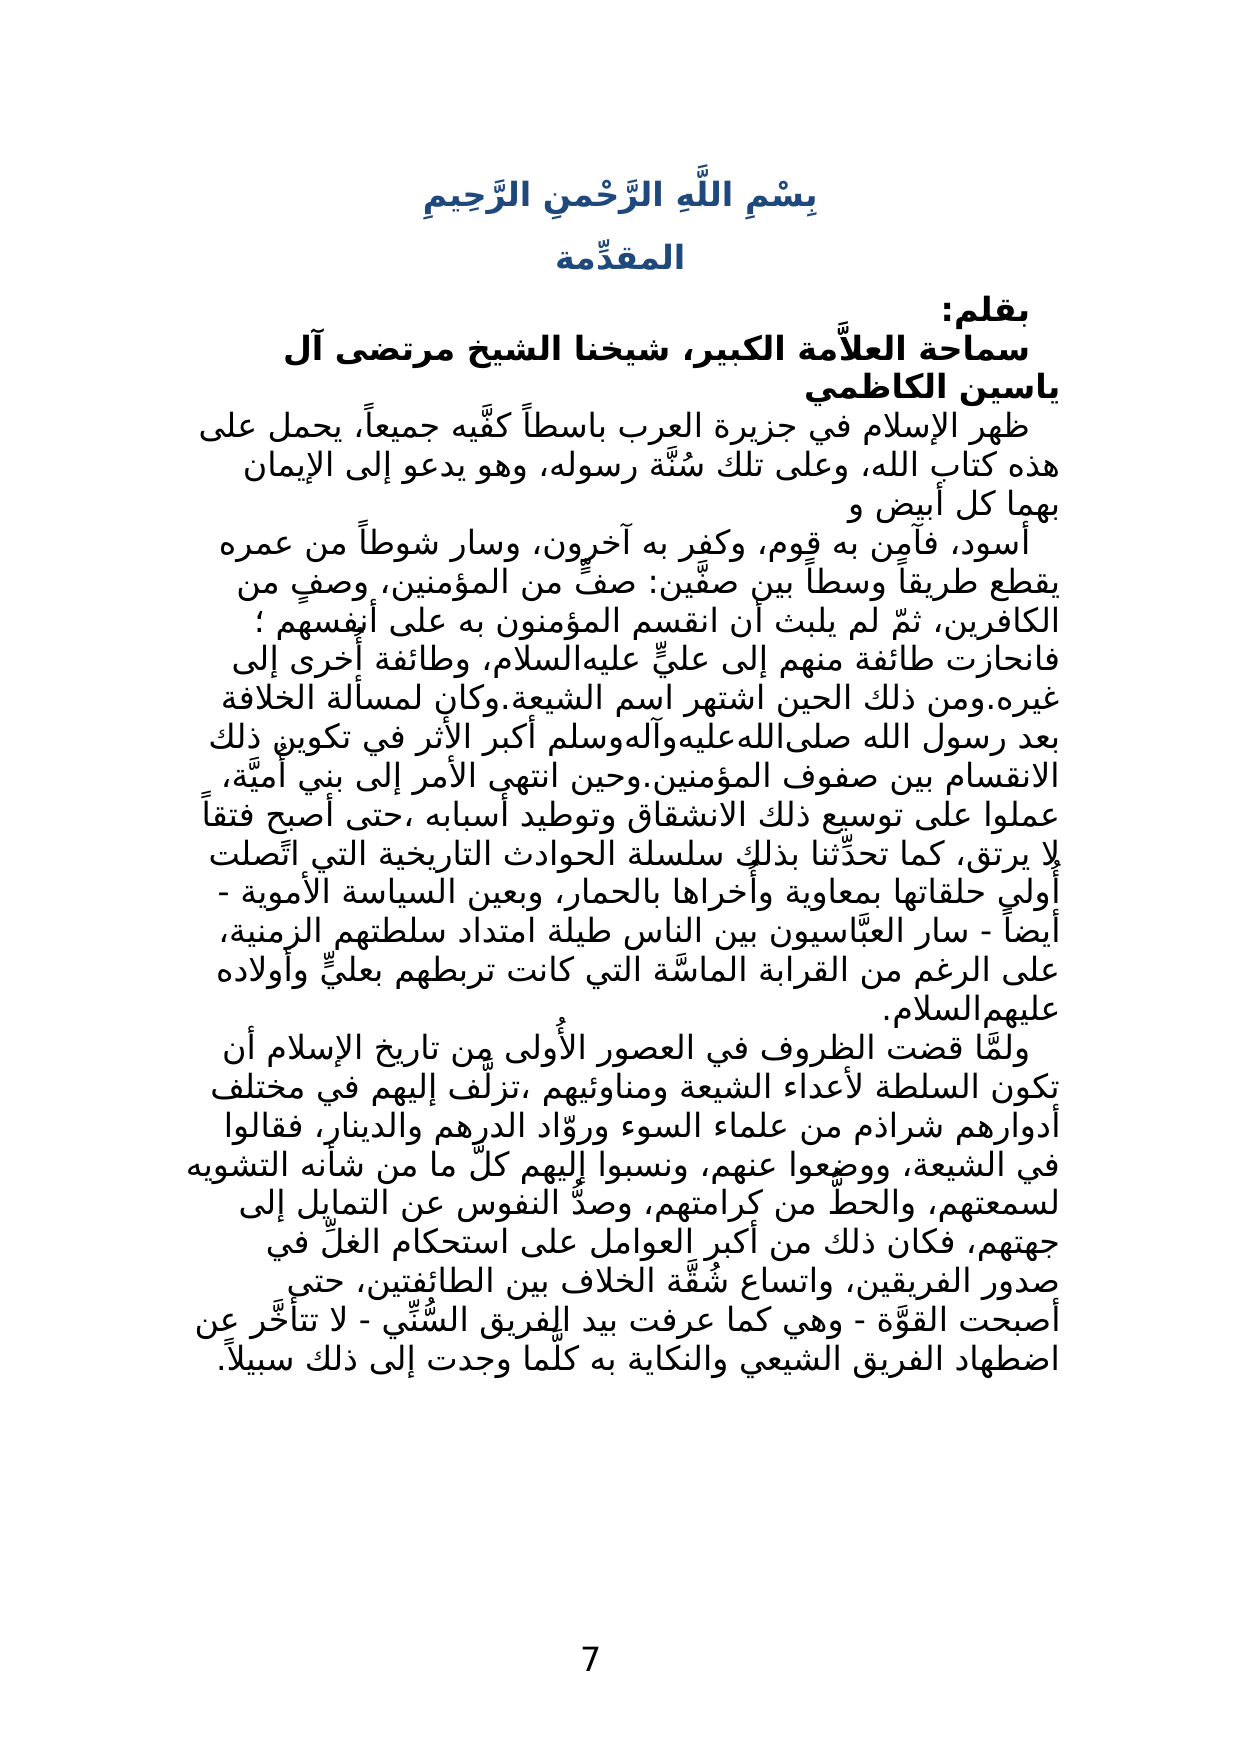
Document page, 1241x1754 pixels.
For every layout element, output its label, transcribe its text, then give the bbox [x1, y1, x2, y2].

text بقلم: [180, 290, 1060, 329]
text سماحة العلاَّمة الكبير، شيخنا الشيخ مرتضى آل ياسين الكاظمي [180, 329, 1060, 407]
text ولمَّا قضت الظروف في العصور الأُولى من تاريخ الإسلام أن تكون السلطة لأعداء الشيعة ومناوئيهم ،تزلَّف إليهم في مختلف أدوارهم شراذم من علماء السوء وروّاد الدرهم والدينار، فقالوا في الشيعة، ووضعوا عنهم، ونسبوا إليهم كلَّ ما من شأنه التشويه لسمعتهم، والحطُّ من كرامتهم، وصدُّ النفوس عن التمايل إلى جهتهم، فكان ذلك من أكبر العوامل على استحكام الغلِّ في صدور الفريقين، واتساع شُقَّة الخلاف بين الطائفتين، حتى أصبحت القوَّة - وهي كما عرفت بيد الفريق السُّنِّي - لا تتأخَّر عن اضطهاد الفريق الشيعي والنكاية به كلَّما وجدت إلى ذلك سبيلاً. [180, 1028, 1060, 1378]
text أسود، فآمن به قوم، وكفر به آخرون، وسار شوطاً من عمره يقطع طريقاً وسطاً بين صفَّين: صفٍّ من المؤمنين، وصفٍ من الكافرين، ثمّ لم يلبث أن انقسم المؤمنون به على أنفسهم ؛ فانحازت طائفة منهم إلى عليٍّ عليه‌السلام، وطائفة أُخرى إلى غيره.ومن ذلك الحين اشتهر اسم الشيعة.وكان لمسألة الخلافة بعد رسول الله صلى‌الله‌عليه‌وآله‌وسلم أكبر الأثر في تكوين ذلك الانقسام بين صفوف المؤمنين.وحين انتهى الأمر إلى بني أُميَّة، عملوا على توسيع ذلك الانشقاق وتوطيد أسبابه ،حتى أصبح فتقاً لا يرتق، كما تحدِّثنا بذلك سلسلة الحوادث التاريخية التي اتًصلت أُولى حلقاتها بمعاوية وأُخراها بالحمار، وبعين السياسة الأموية - أيضاً - سار العبَّاسيون بين الناس طيلة امتداد سلطتهم الزمنية، على الرغم من القرابة الماسَّة التي كانت تربطهم بعليٍّ وأولاده عليهم‌السلام. [180, 523, 1060, 1028]
text ظهر الإسلام في جزيرة العرب باسطاً كفَّيه جميعاً، يحمل على هذه كتاب الله، وعلى تلك سُنَّة رسوله، وهو يدعو إلى الإيمان بهما كل أبيض و [180, 407, 1060, 523]
subtitle المقدِّمة [180, 239, 1060, 278]
subtitle بِسْمِ اللَّهِ الرَّحْمنِ الرَّحِيمِ [180, 175, 1060, 214]
